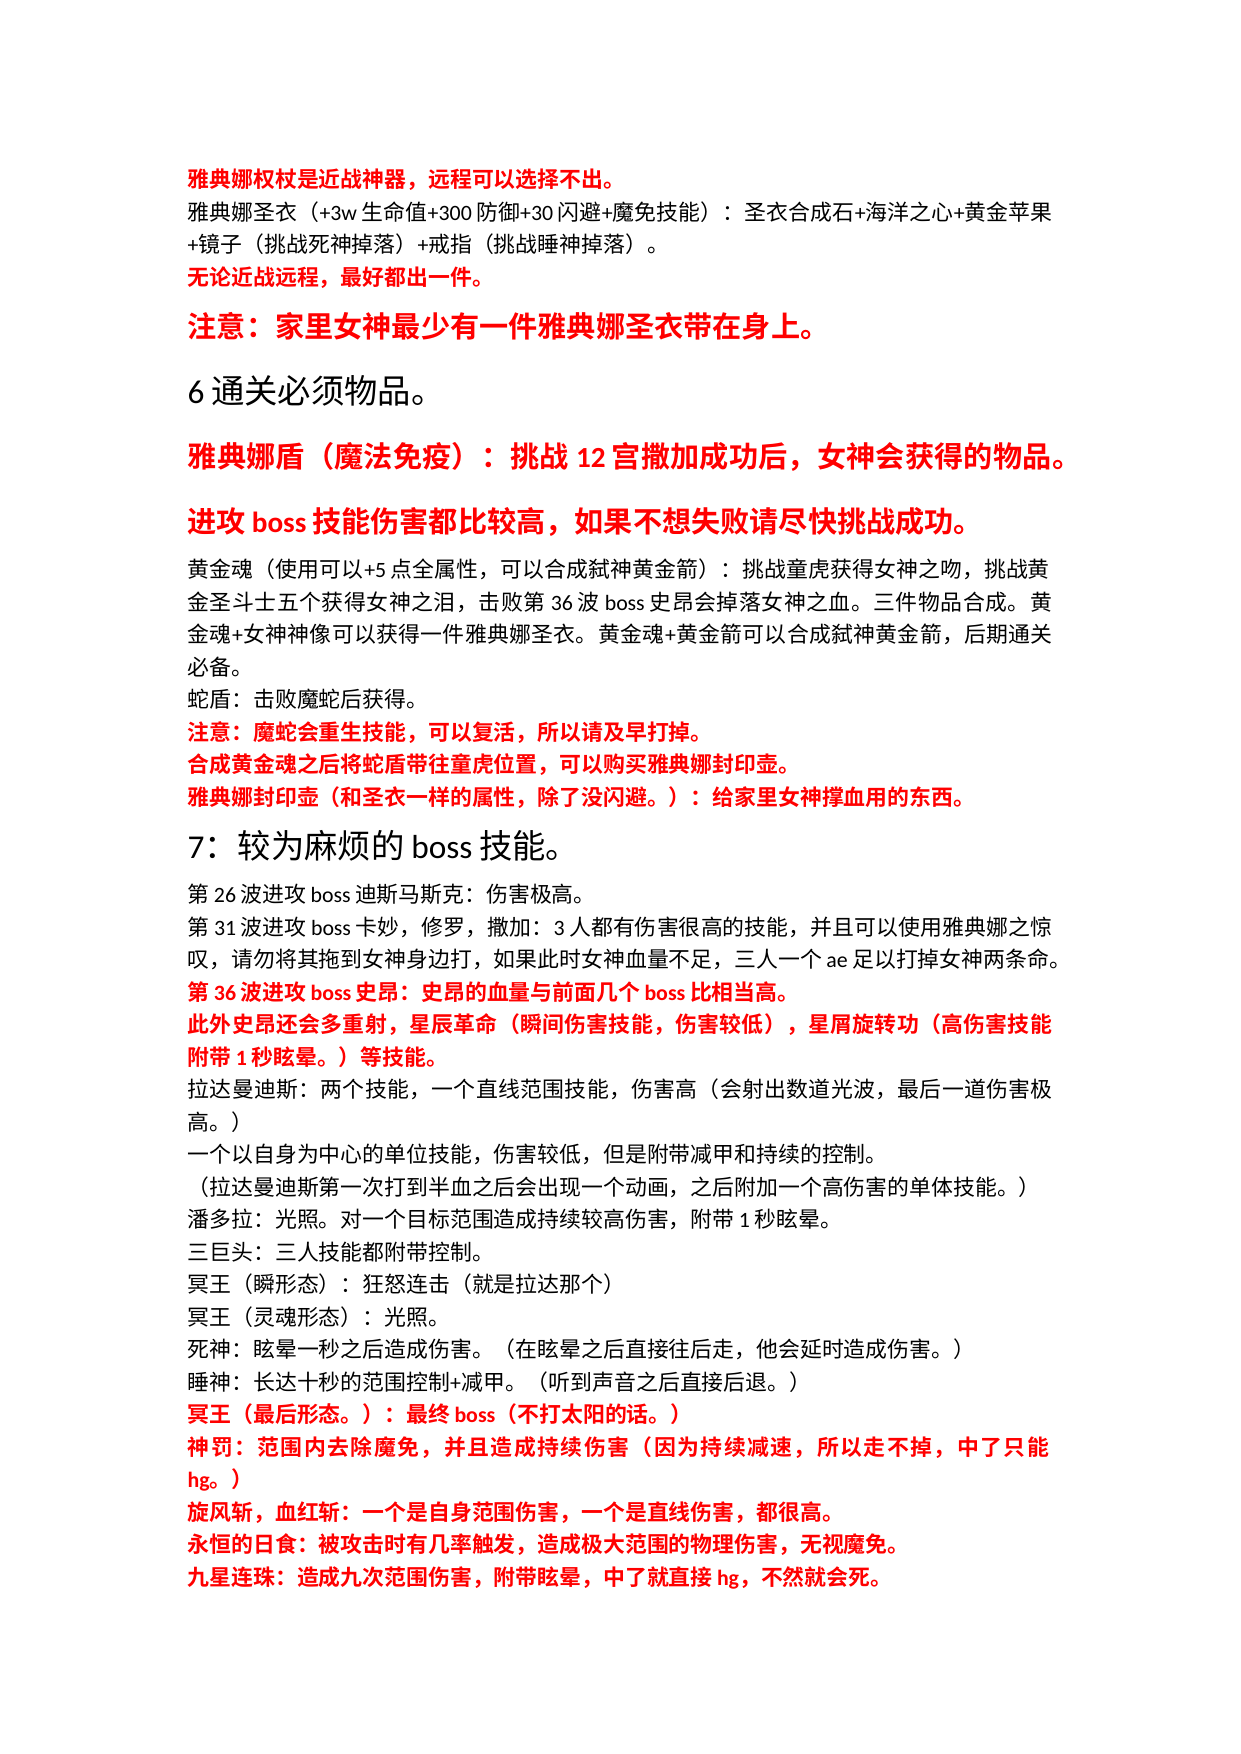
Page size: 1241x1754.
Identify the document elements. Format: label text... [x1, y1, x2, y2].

text 注意：魔蛇会重生技能，可以复活，所以请及早打掉。 [187, 714, 1053, 747]
text 神罚：范围内去除魔免，并且造成持续伤害（因为持续减速，所以走不掉，中了只能hg。） [187, 1429, 1053, 1494]
text 雅典娜封印壶（和圣衣一样的属性，除了没闪避。）：给家里女神撑血用的东西。 [187, 779, 1053, 812]
text 旋风斩，血红斩：一个是自身范围伤害，一个是直线伤害，都很高。 [187, 1494, 1053, 1527]
text 无论近战远程，最好都出一件。 [187, 259, 1053, 292]
text 6通关必须物品。 [187, 357, 1053, 422]
text 一个以自身为中心的单位技能，伤害较低，但是附带减甲和持续的控制。 [187, 1137, 1053, 1169]
text 第31波进攻boss卡妙，修罗，撒加：3人都有伤害很高的技能，并且可以使用雅典娜之惊叹，请勿将其拖到女神身边打，如果此时女神血量不足，三人一个ae足以打掉女神两条命。 [187, 909, 1053, 974]
text 蛇盾：击败魔蛇后获得。 [187, 682, 1053, 714]
text 黄金魂（使用可以+5点全属性，可以合成弑神黄金箭）：挑战童虎获得女神之吻，挑战黄金圣斗士五个获得女神之泪，击败第36波boss史昂会掉落女神之血。三件物品合成。黄金魂+女神神像可以获得一件雅典娜圣衣。黄金魂+黄金箭可以合成弑神黄金箭，后期通关必备。 [187, 552, 1053, 682]
text 死神：眩晕一秒之后造成伤害。（在眩晕之后直接往后走，他会延时造成伤害。） [187, 1332, 1053, 1364]
text 雅典娜权杖是近战神器，远程可以选择不出。 [187, 162, 1053, 194]
text 拉达曼迪斯：两个技能，一个直线范围技能，伤害高（会射出数道光波，最后一道伤害极高。） [187, 1072, 1053, 1137]
text （拉达曼迪斯第一次打到半血之后会出现一个动画，之后附加一个高伤害的单体技能。） [187, 1169, 1053, 1202]
text 永恒的日食：被攻击时有几率触发，造成极大范围的物理伤害，无视魔免。 [187, 1527, 1053, 1559]
text 此外史昂还会多重射，星辰革命（瞬间伤害技能，伤害较低），星屑旋转功（高伤害技能，附带1秒眩晕。）等技能。 [187, 1007, 1053, 1072]
text 潘多拉：光照。对一个目标范围造成持续较高伤害，附带1秒眩晕。 [187, 1202, 1053, 1234]
text 注意：家里女神最少有一件雅典娜圣衣带在身上。 [187, 292, 1053, 357]
text 冥王（最后形态。）：最终boss（不打太阳的话。） [187, 1397, 1053, 1429]
text 第26波进攻boss迪斯马斯克：伤害极高。 [187, 877, 1053, 909]
text 三巨头：三人技能都附带控制。 [187, 1234, 1053, 1267]
text 7：较为麻烦的boss技能。 [187, 812, 1053, 877]
text 合成黄金魂之后将蛇盾带往童虎位置，可以购买雅典娜封印壶。 [187, 747, 1053, 779]
text 第36波进攻boss史昂：史昂的血量与前面几个boss比相当高。 [187, 974, 1053, 1007]
text 睡神：长达十秒的范围控制+减甲。（听到声音之后直接后退。） [187, 1364, 1053, 1397]
text 九星连珠：造成九次范围伤害，附带眩晕，中了就直接hg，不然就会死。 [187, 1559, 1053, 1592]
text 冥王（瞬形态）：狂怒连击（就是拉达那个） [187, 1267, 1053, 1299]
text 雅典娜盾（魔法免疫）：挑战12宫撒加成功后，女神会获得的物品。进攻boss技能伤害都比较高，如果不想失败请尽快挑战成功。 [187, 422, 1053, 552]
text 雅典娜圣衣（+3w生命值+300防御+30闪避+魔免技能）：圣衣合成石+海洋之心+黄金苹果+镜子（挑战死神掉落）+戒指（挑战睡神掉落）。 [187, 194, 1053, 259]
text 冥王（灵魂形态）：光照。 [187, 1299, 1053, 1332]
